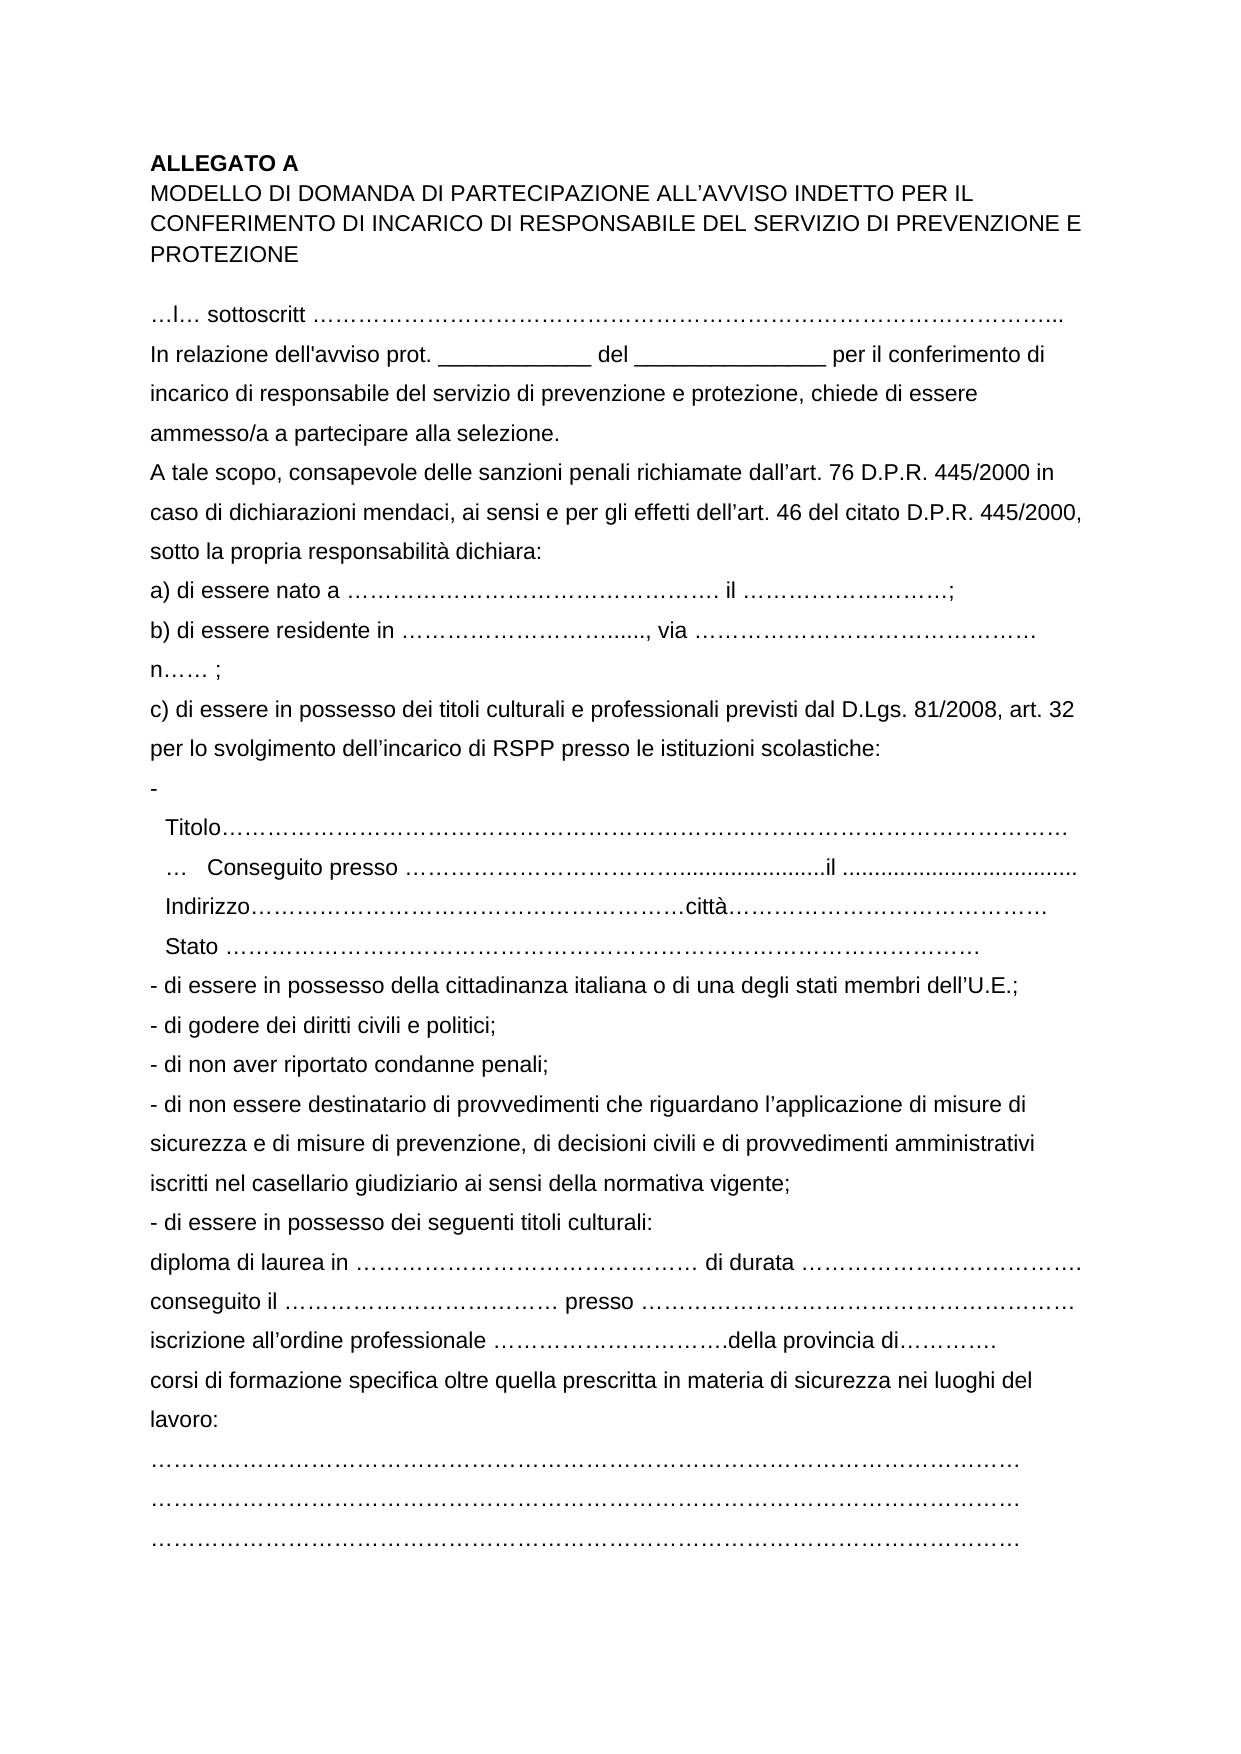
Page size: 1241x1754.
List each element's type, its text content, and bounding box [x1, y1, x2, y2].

text - Titolo…………………………………………………………………………………………………… Conseguito presso ……………………………….......................il ..................................... Indirizzo…………………………………………………città…………………………………… Stato ……………………………………………………………………………………… [150, 775, 1090, 959]
text - di essere in possesso dei seguenti titoli culturali: [150, 1209, 1090, 1235]
text MODELLO DI DOMANDA DI PARTECIPAZIONE ALL’AVVISO INDETTO PER IL CONFERIMENTO DI INCARICO DI RESPONSABILE DEL SERVIZIO DI PREVENZIONE E PROTEZIONE [150, 180, 1090, 267]
text a) di essere nato a …………………………………………. il ………………………; [150, 577, 1090, 604]
text b) di essere residente in ………………………......, via ………………………………………n…… ; [150, 617, 1090, 683]
text …………………………………………………………………………………………………… [150, 1446, 1090, 1472]
text c) di essere in possesso dei titoli culturali e professionali previsti dal D.Lgs. 81/2008, art. 32 per lo svolgimento dell’incarico di RSPP presso le istituzioni scolastiche: [150, 696, 1090, 762]
text …………………………………………………………………………………………………… [150, 1485, 1090, 1512]
text …………………………………………………………………………………………………… [150, 1525, 1090, 1551]
text - di non essere destinatario di provvedimenti che riguardano l’applicazione di misure di sicurezza e di misure di prevenzione, di decisioni civili e di provvedimenti amministrativi iscritti nel casellario giudiziario ai sensi della normativa vigente; [150, 1091, 1090, 1196]
text - di essere in possesso della cittadinanza italiana o di una degli stati membri dell’U.E.; [150, 972, 1090, 998]
text - di non aver riportato condanne penali; [150, 1051, 1090, 1077]
text …l… sottoscritt ……………………………………………………………………………………... [150, 301, 1090, 327]
text A tale scopo, consapevole delle sanzioni penali richiamate dall’art. 76 D.P.R. 445/2000 in caso di dichiarazioni mendaci, ai sensi e per gli effetti dell’art. 46 del citato D.P.R. 445/2000, sotto la propria responsabilità dichiara: [150, 459, 1090, 564]
text ALLEGATO A [150, 150, 1090, 176]
text diploma di laurea in ……………………………………… di durata ………………………………. conseguito il ……………………………… presso ………………………………………………… [150, 1248, 1090, 1314]
text In relazione dell'avviso prot. ____________ del _______________ per il conferimento di incarico di responsabile del servizio di prevenzione e protezione, chiede di essere ammesso/a a partecipare alla selezione. [150, 341, 1090, 446]
text - di godere dei diritti civili e politici; [150, 1012, 1090, 1038]
text corsi di formazione specifica oltre quella prescritta in materia di sicurezza nei luoghi del lavoro: [150, 1367, 1090, 1433]
text iscrizione all’ordine professionale ………………………….della provincia di…………. [150, 1327, 1090, 1354]
